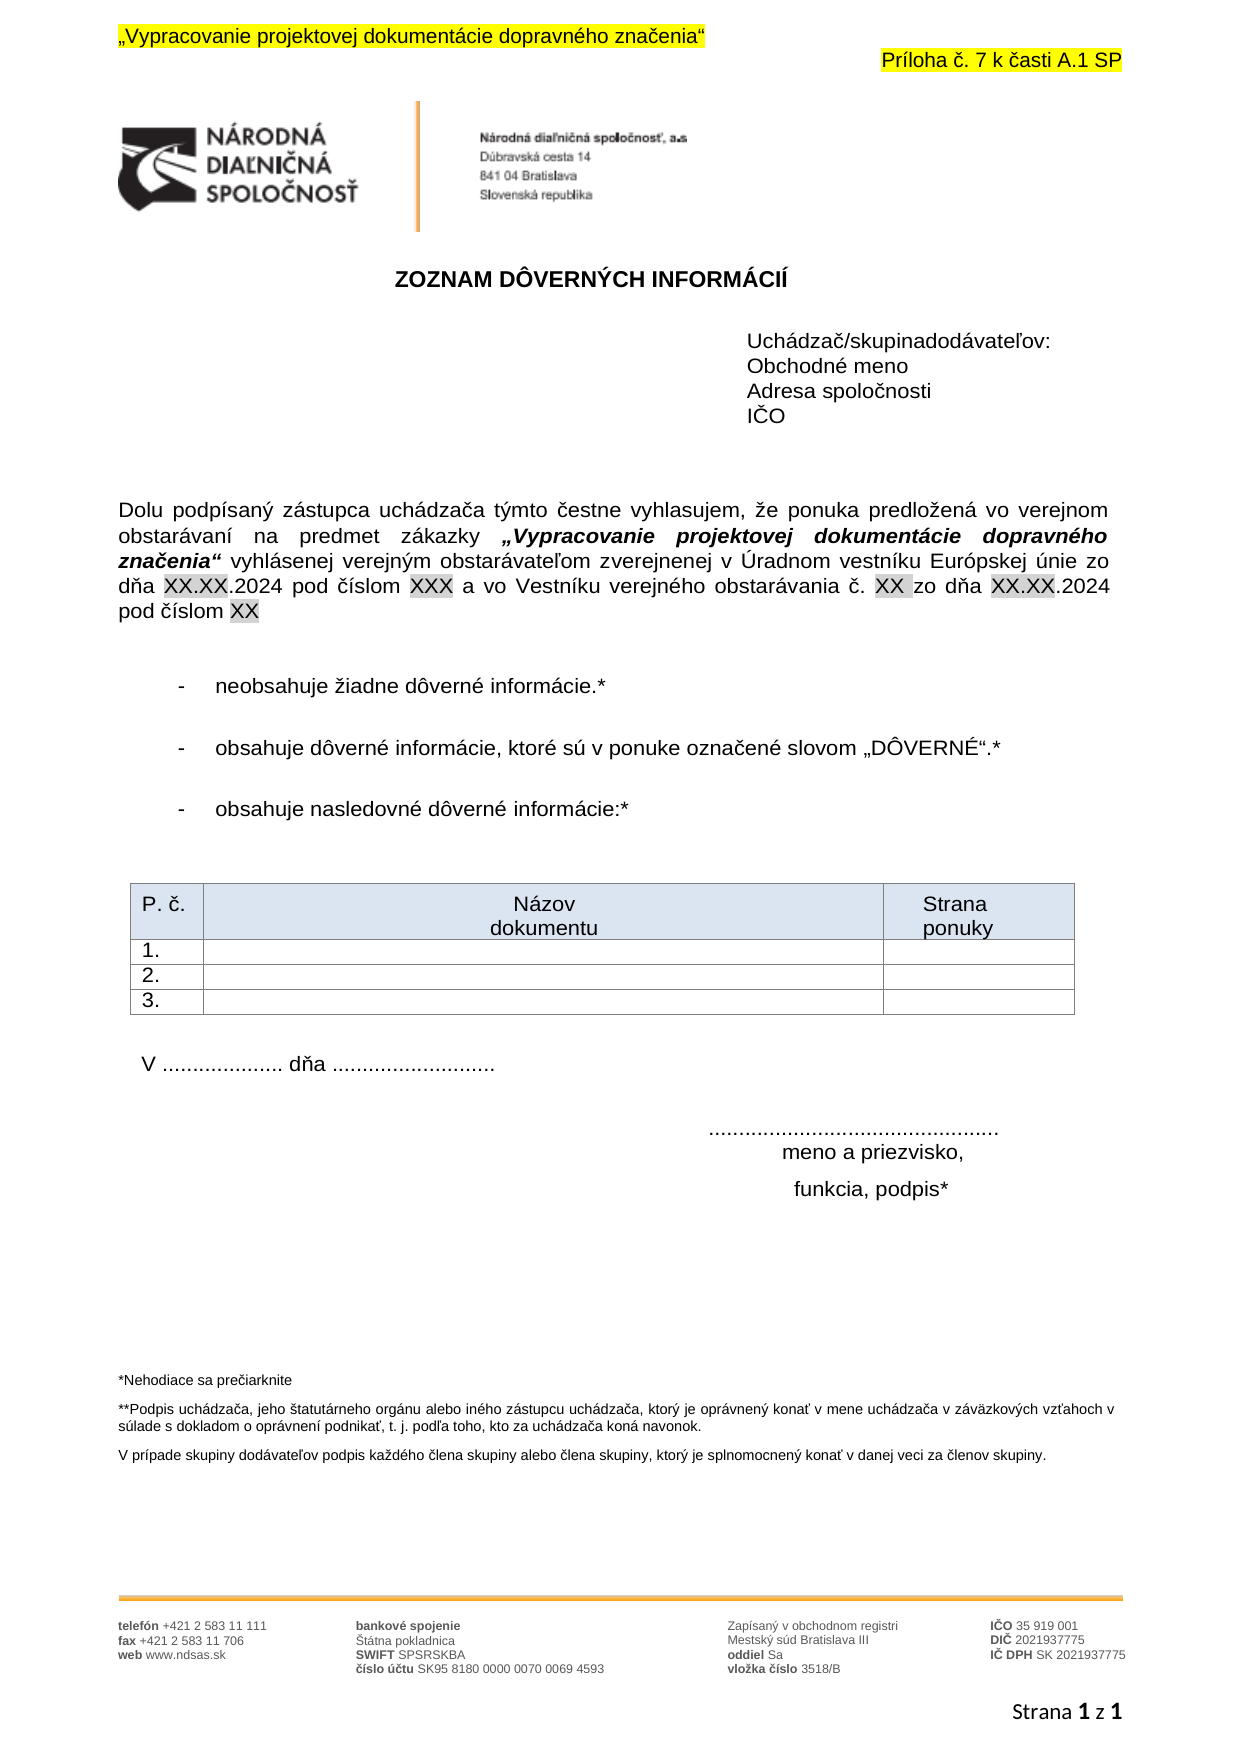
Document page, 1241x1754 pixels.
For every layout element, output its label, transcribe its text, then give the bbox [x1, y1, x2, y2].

table_header Názov dokumentu [204, 884, 883, 939]
table_header Strana ponuky [884, 884, 1074, 939]
text **Podpis uchádzača, jeho štatutárneho orgánu alebo iného zástupcu uchádzača, ktorý je oprávnený konať v mene uchádzača v záväzkových vzťahoch v súlade s dokladom o oprávnení podnikať, t. j. podľa toho, kto za uchádzača koná navonok. [118, 1400, 1116, 1434]
text ZOZNAM DÔVERNÝCH INFORMÁCIÍ [394, 266, 1122, 292]
table_cell 1. [131, 940, 203, 964]
table_cell [884, 940, 1074, 964]
table_cell [204, 990, 883, 1014]
text meno a priezvisko, [118, 1140, 1122, 1164]
table_cell [204, 940, 883, 964]
text Dolu podpísaný zástupca uchádzača týmto čestne vyhlasujem, že ponuka predložená vo verejnom obstarávaní na predmet zákazky „Vypracovanie projektovej dokumentácie dopravného značenia“ vyhlásenej verejným obstarávateľom zverejnenej v Úradnom vestníku Európskej únie zo dňa XX.XX.2024 pod číslom XXX a vo Vestníku verejného obstarávania č. XX zo dňa XX.XX.2024 pod číslom XX [118, 498, 1110, 623]
text Uchádzač/skupinadodávateľov: Obchodné meno [747, 329, 1122, 378]
table_cell [884, 965, 1074, 989]
list obsahuje dôverné informácie, ktoré sú v ponuke označené slovom „DÔVERNÉ“.* [178, 734, 1122, 759]
table_cell 3. [131, 990, 203, 1014]
table_cell [884, 990, 1074, 1014]
text funkcia, podpis* [118, 1177, 1122, 1201]
table_header P. č. [131, 884, 203, 939]
list neobsahuje žiadne dôverné informácie.* [178, 673, 1122, 698]
text ................................................ [216, 1116, 1122, 1140]
text *Nehodiace sa prečiarknite [118, 1371, 1122, 1388]
text Adresa spoločnosti IČO [747, 379, 943, 428]
text V prípade skupiny dodávateľov podpis každého člena skupiny alebo člena skupiny, ktorý je splnomocnený konať v danej veci za členov skupiny. [118, 1446, 1122, 1463]
text V .................... dňa ........................... [141, 1052, 1122, 1076]
list obsahuje nasledovné dôverné informácie:* [178, 796, 1122, 821]
table_cell [204, 965, 883, 989]
table_cell 2. [131, 965, 203, 989]
